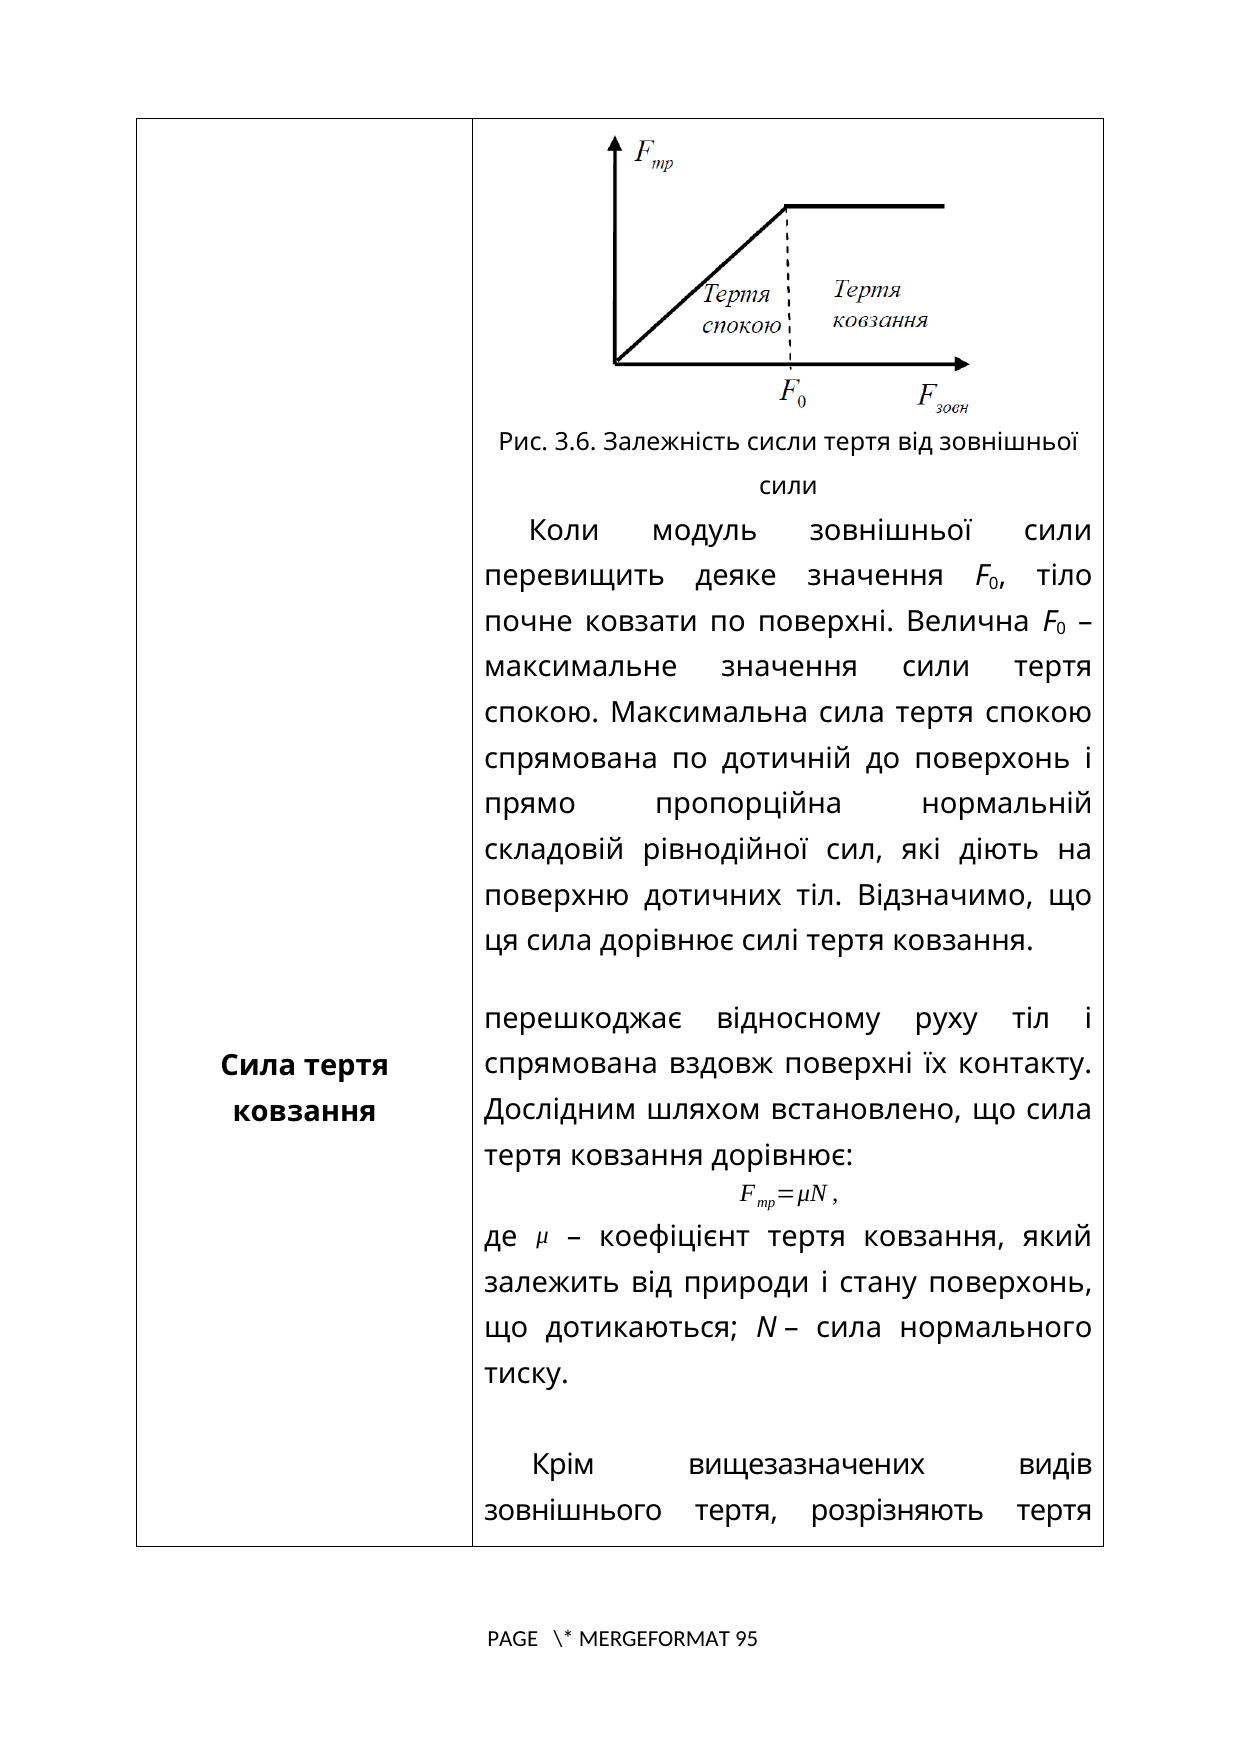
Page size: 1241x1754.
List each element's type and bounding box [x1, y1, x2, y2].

table_cell [137, 119, 472, 1546]
table_cell [473, 119, 1103, 1546]
